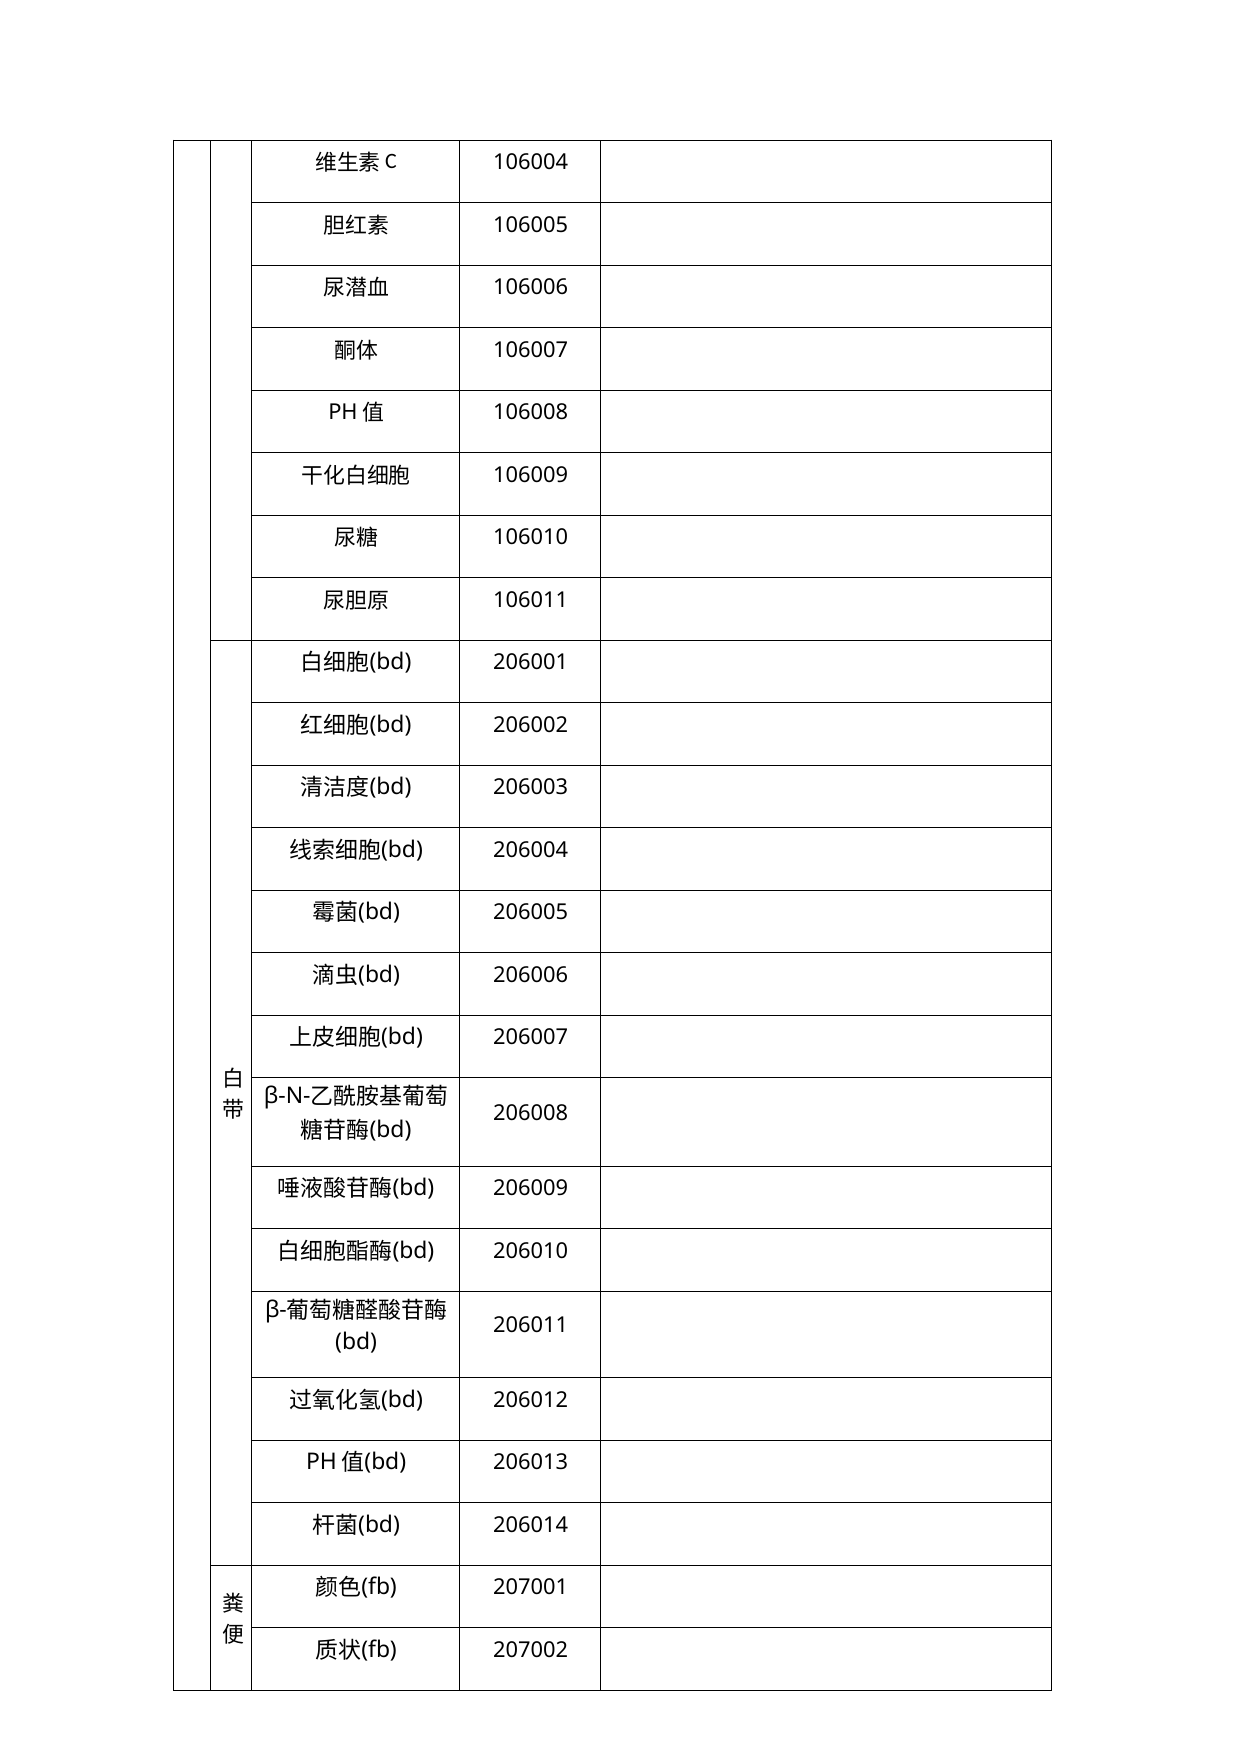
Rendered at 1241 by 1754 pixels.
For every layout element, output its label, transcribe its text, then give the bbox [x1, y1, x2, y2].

table_cell 106006 [460, 266, 600, 327]
table_cell 106009 [460, 453, 600, 514]
table_cell 尿潜血 [252, 266, 459, 327]
table_cell [601, 266, 1051, 327]
table_cell 206010 [460, 1229, 600, 1291]
table_cell 206006 [460, 953, 600, 1014]
table_cell 206003 [460, 766, 600, 827]
table_cell 质状(fb) [252, 1628, 459, 1689]
table_cell [601, 828, 1051, 889]
table_cell [601, 891, 1051, 952]
table_cell [601, 1628, 1051, 1689]
table_cell 206007 [460, 1016, 600, 1077]
table_cell 106010 [460, 516, 600, 577]
table_cell 杆菌(bd) [252, 1503, 459, 1564]
table_cell PH值 [252, 391, 459, 452]
table_cell 106004 [460, 141, 600, 202]
table_cell [601, 328, 1051, 389]
table_cell 207002 [460, 1628, 600, 1689]
table_cell [601, 1016, 1051, 1077]
table_cell 唾液酸苷酶(bd) [252, 1167, 459, 1228]
table_cell 206005 [460, 891, 600, 952]
table_cell 206004 [460, 828, 600, 889]
table_cell 206013 [460, 1441, 600, 1502]
table_cell 106005 [460, 203, 600, 264]
table_cell [601, 1441, 1051, 1502]
table_cell 颜色(fb) [252, 1566, 459, 1627]
table_cell 206009 [460, 1167, 600, 1228]
table_cell [601, 516, 1051, 577]
table_cell [601, 1292, 1051, 1377]
table_cell 206011 [460, 1292, 600, 1377]
table_cell 酮体 [252, 328, 459, 389]
table_cell 106008 [460, 391, 600, 452]
table_cell [601, 203, 1051, 264]
table_cell [601, 453, 1051, 514]
table_cell 206012 [460, 1378, 600, 1439]
table_cell 206008 [460, 1078, 600, 1166]
table_cell 106007 [460, 328, 600, 389]
table_cell β-葡萄糖醛酸苷酶(bd) [252, 1292, 459, 1377]
table_cell 尿胆原 [252, 578, 459, 639]
table_cell [601, 1503, 1051, 1564]
table_cell [601, 1566, 1051, 1627]
table_cell 红细胞(bd) [252, 703, 459, 764]
table_cell 白带 [211, 641, 251, 1564]
table_cell [601, 1078, 1051, 1166]
table_cell 维生素C [252, 141, 459, 202]
table_cell 206002 [460, 703, 600, 764]
table_cell 上皮细胞(bd) [252, 1016, 459, 1077]
table_cell [601, 641, 1051, 702]
table_cell 过氧化氢(bd) [252, 1378, 459, 1439]
table_cell 霉菌(bd) [252, 891, 459, 952]
table_cell 干化白细胞 [252, 453, 459, 514]
table_cell [601, 141, 1051, 202]
table_cell 106011 [460, 578, 600, 639]
table_cell 206014 [460, 1503, 600, 1564]
table_cell β-N-乙酰胺基葡萄糖苷酶(bd) [252, 1078, 459, 1166]
table_cell [601, 953, 1051, 1014]
table_cell [601, 1378, 1051, 1439]
table_cell [601, 1229, 1051, 1291]
table_cell 尿糖 [252, 516, 459, 577]
table_cell 胆红素 [252, 203, 459, 264]
table_cell [601, 578, 1051, 639]
table_cell [601, 766, 1051, 827]
table_cell 206001 [460, 641, 600, 702]
table_cell 207001 [460, 1566, 600, 1627]
table_cell 白细胞酯酶(bd) [252, 1229, 459, 1291]
table_cell [601, 391, 1051, 452]
table_cell 粪便 [211, 1566, 251, 1689]
table_cell 滴虫(bd) [252, 953, 459, 1014]
table_cell 线索细胞(bd) [252, 828, 459, 889]
table_cell 清洁度(bd) [252, 766, 459, 827]
table_cell 白细胞(bd) [252, 641, 459, 702]
table_cell [601, 703, 1051, 764]
table_cell [601, 1167, 1051, 1228]
table_cell PH值(bd) [252, 1441, 459, 1502]
